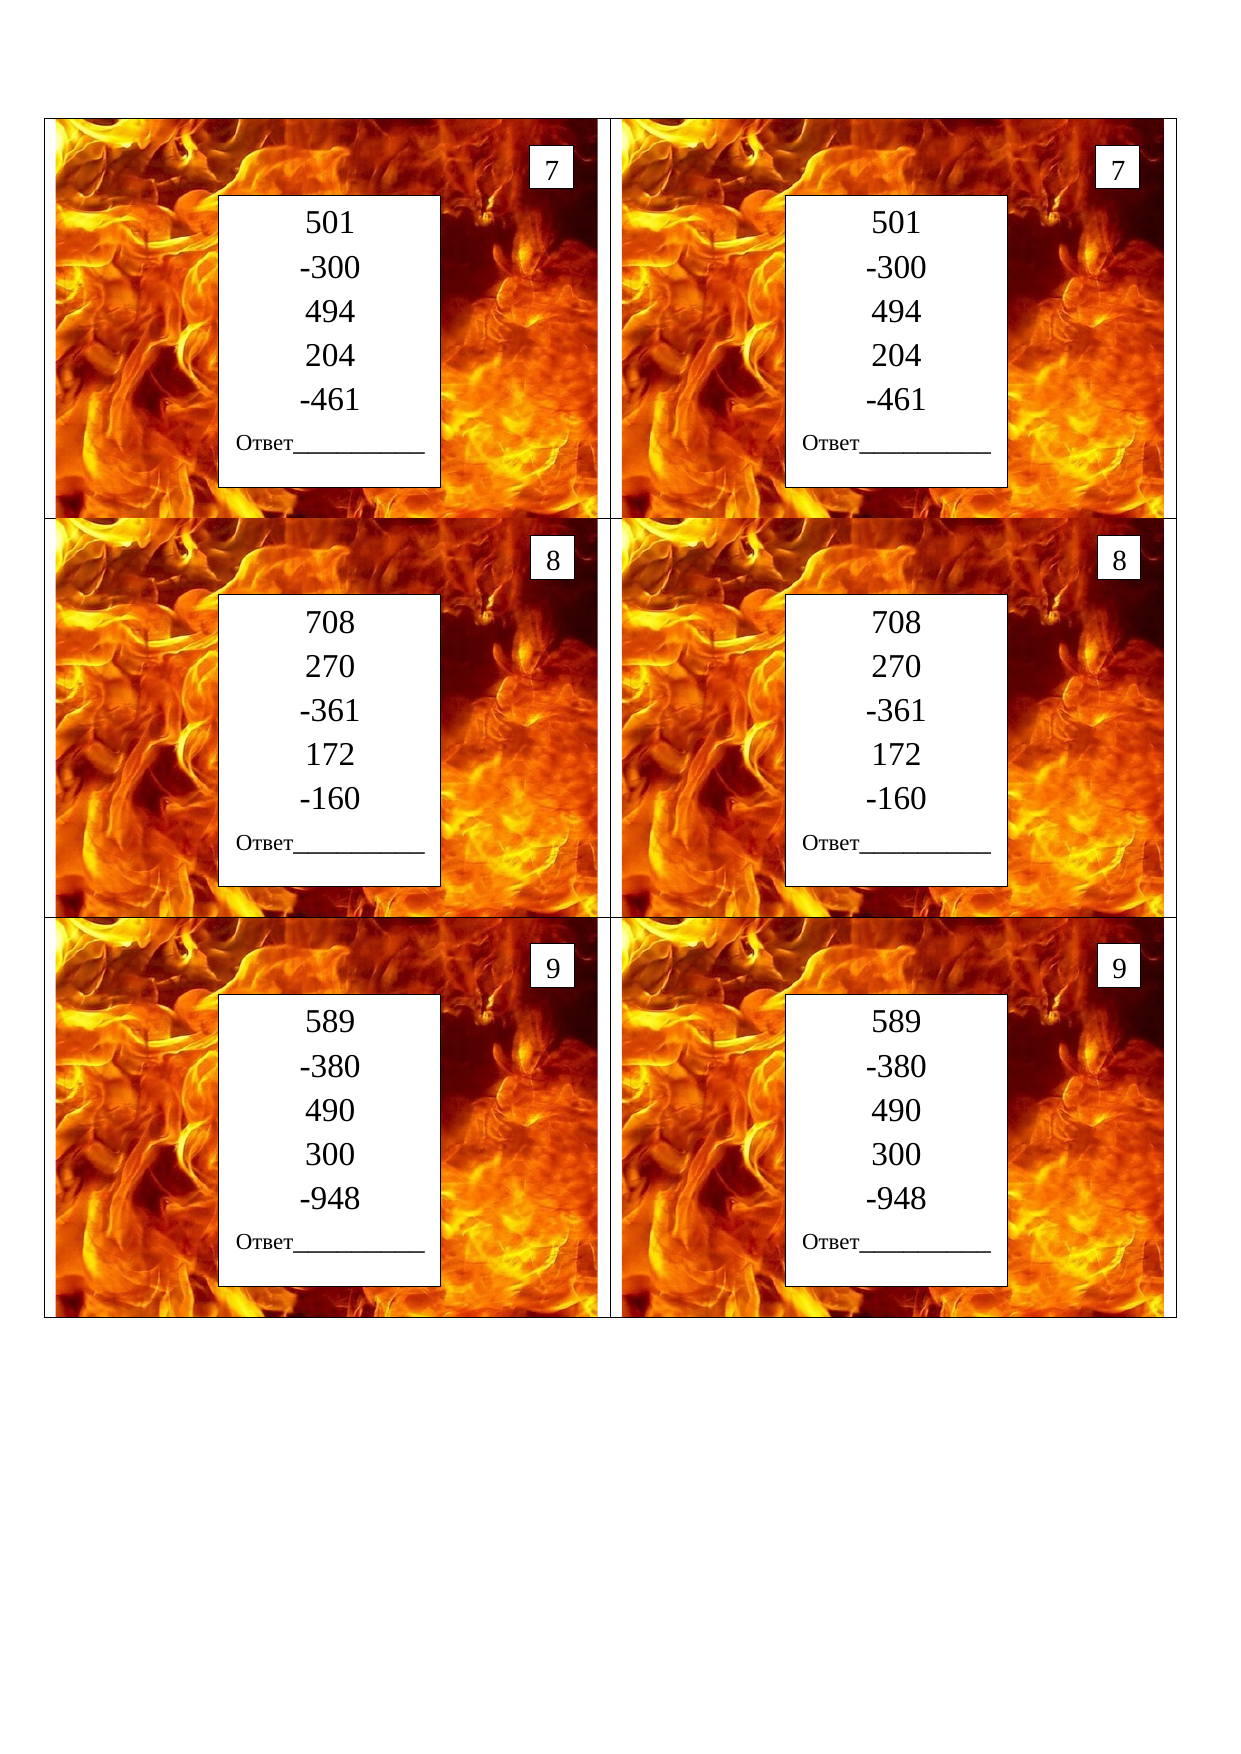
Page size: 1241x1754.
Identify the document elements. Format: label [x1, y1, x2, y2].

table_cell [1164, 119, 1176, 518]
picture [55, 119, 598, 917]
table_cell [1164, 519, 1176, 917]
table_cell [611, 519, 621, 917]
picture [621, 918, 1164, 1317]
table_cell [598, 119, 610, 518]
table_cell [598, 519, 610, 917]
picture [55, 918, 598, 1317]
picture [621, 119, 1164, 917]
table_cell [611, 918, 621, 1317]
table_cell [598, 918, 610, 1317]
table_cell [45, 918, 55, 1317]
table_cell [45, 519, 55, 917]
table_cell [611, 119, 621, 518]
table_cell [45, 119, 55, 518]
table_cell [1164, 918, 1176, 1317]
